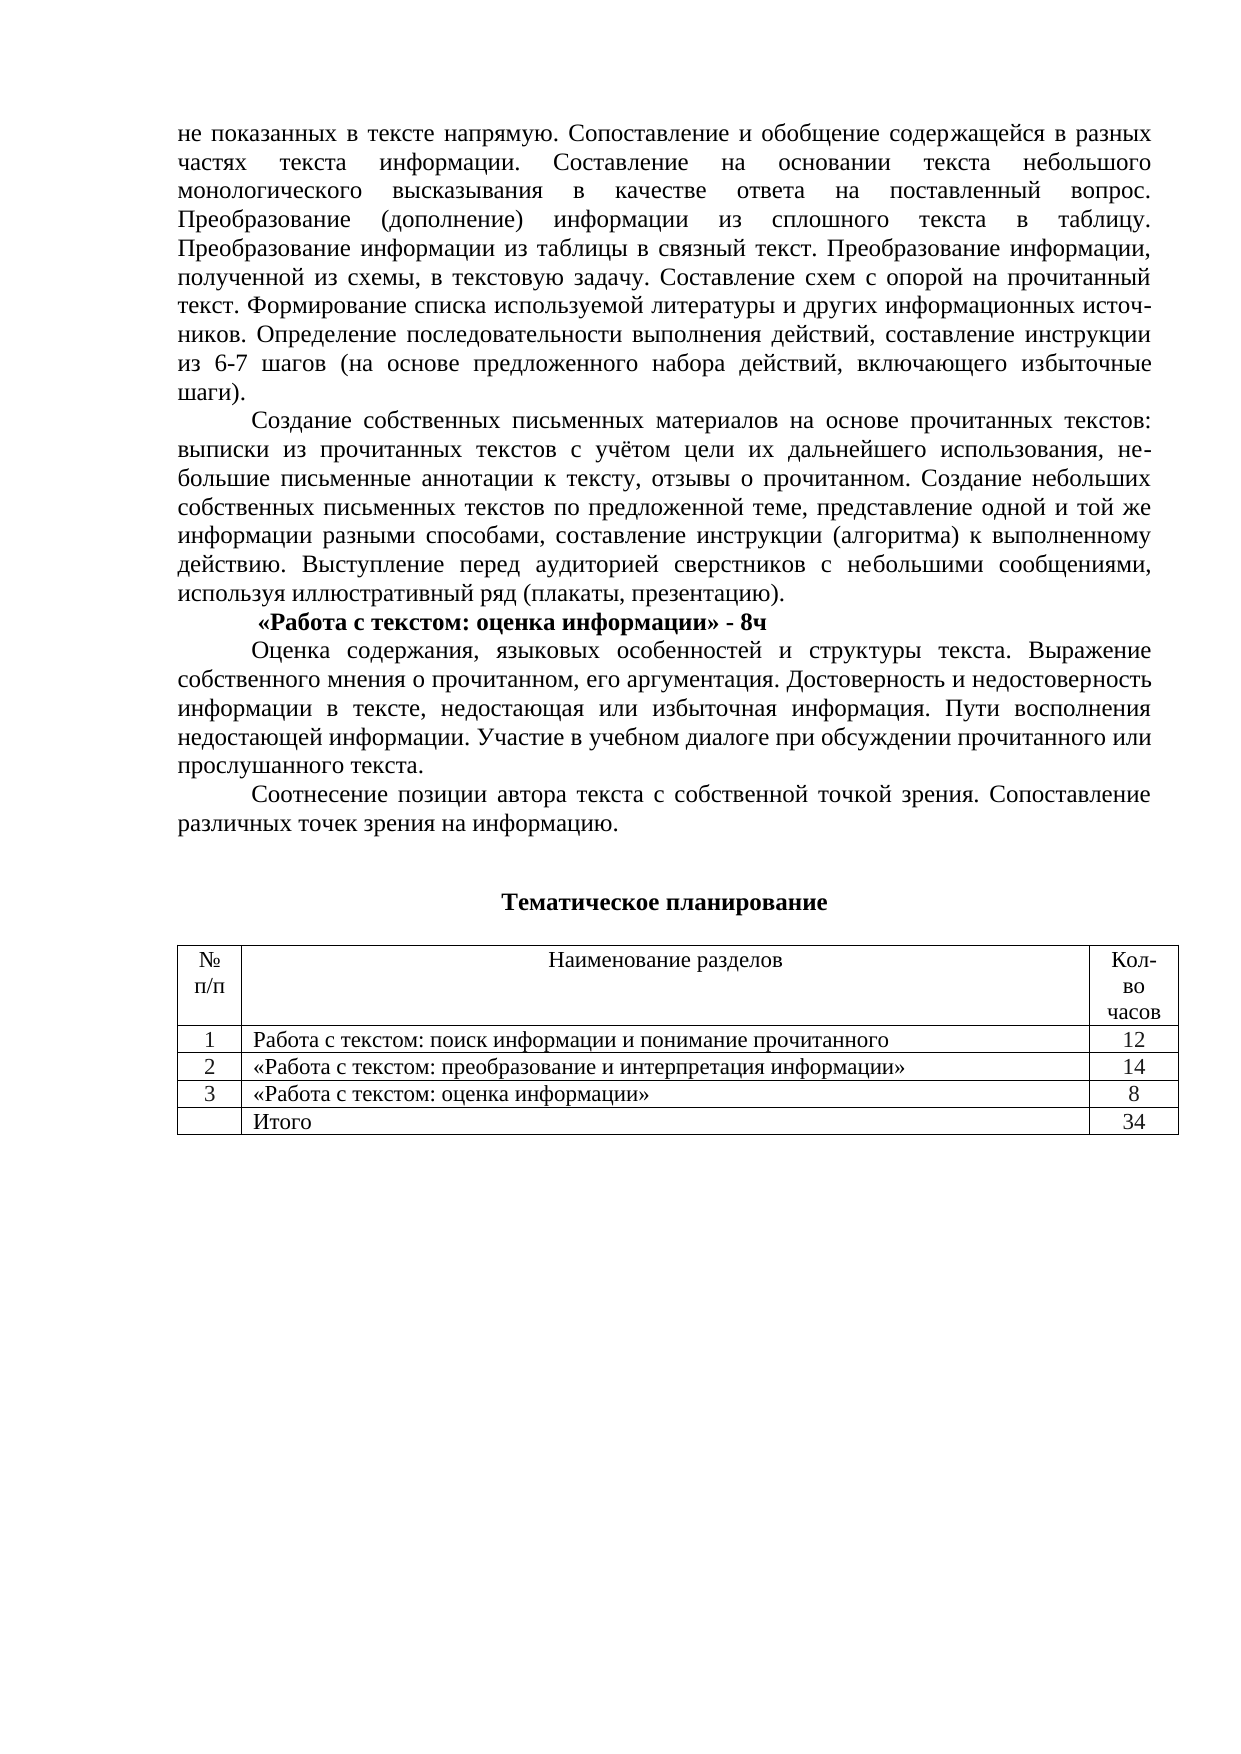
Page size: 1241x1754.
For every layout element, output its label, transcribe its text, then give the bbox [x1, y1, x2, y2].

table_cell 14 [1090, 1053, 1178, 1079]
table_header № п/п [178, 946, 241, 1025]
table_cell 3 [178, 1081, 241, 1107]
table_cell 12 [1090, 1026, 1178, 1052]
text Оценка содержания, языковых особенностей и структуры текста. Выражение собственного мнения о прочитанном, его аргументация. Достоверность и недостоверность информации в тексте, недостающая или избыточная информация. Пути восполнения недостающей информации. Участие в учебном диалоге при обсуждении прочитанного или прослушанного текста. [177, 636, 1152, 779]
table_cell «Работа с текстом: преобразование и интерпретация информации» [242, 1053, 1089, 1079]
text Создание собственных письменных материалов на основе прочитанных текстов: выписки из прочитанных текстов с учётом цели их дальнейшего использования, небольшие письменные аннотации к тексту, отзывы о прочитанном. Создание небольших собственных письменных текстов по предложенной теме, представление одной и той же информации разными способами, составление инструкции (алгоритма) к выполненному действию. Выступление перед аудиторией сверстников с небольшими сообщениями, используя иллюстративный ряд (плакаты, презентацию). [177, 406, 1152, 607]
table_cell 1 [178, 1026, 241, 1052]
table_header Наименование разделов [242, 946, 1089, 1025]
table_cell «Работа с текстом: оценка информации» [242, 1081, 1089, 1107]
table_cell 34 [1090, 1108, 1178, 1134]
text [177, 118, 1152, 406]
table_cell Работа с текстом: поиск информации и понимание прочитанного [242, 1026, 1089, 1052]
table_header Кол-во часов [1090, 946, 1178, 1025]
table_cell 2 [178, 1053, 241, 1079]
text Тематическое планирование [177, 887, 1152, 916]
text «Работа с текстом: оценка информации» - 8ч [177, 607, 1152, 636]
text Соотнесение позиции автора текста с собственной точкой зрения. Сопоставление различных точек зрения на информацию. [177, 779, 1152, 837]
table_cell Итого [242, 1108, 1089, 1134]
table_cell 8 [1090, 1081, 1178, 1107]
table_cell [178, 1108, 241, 1134]
